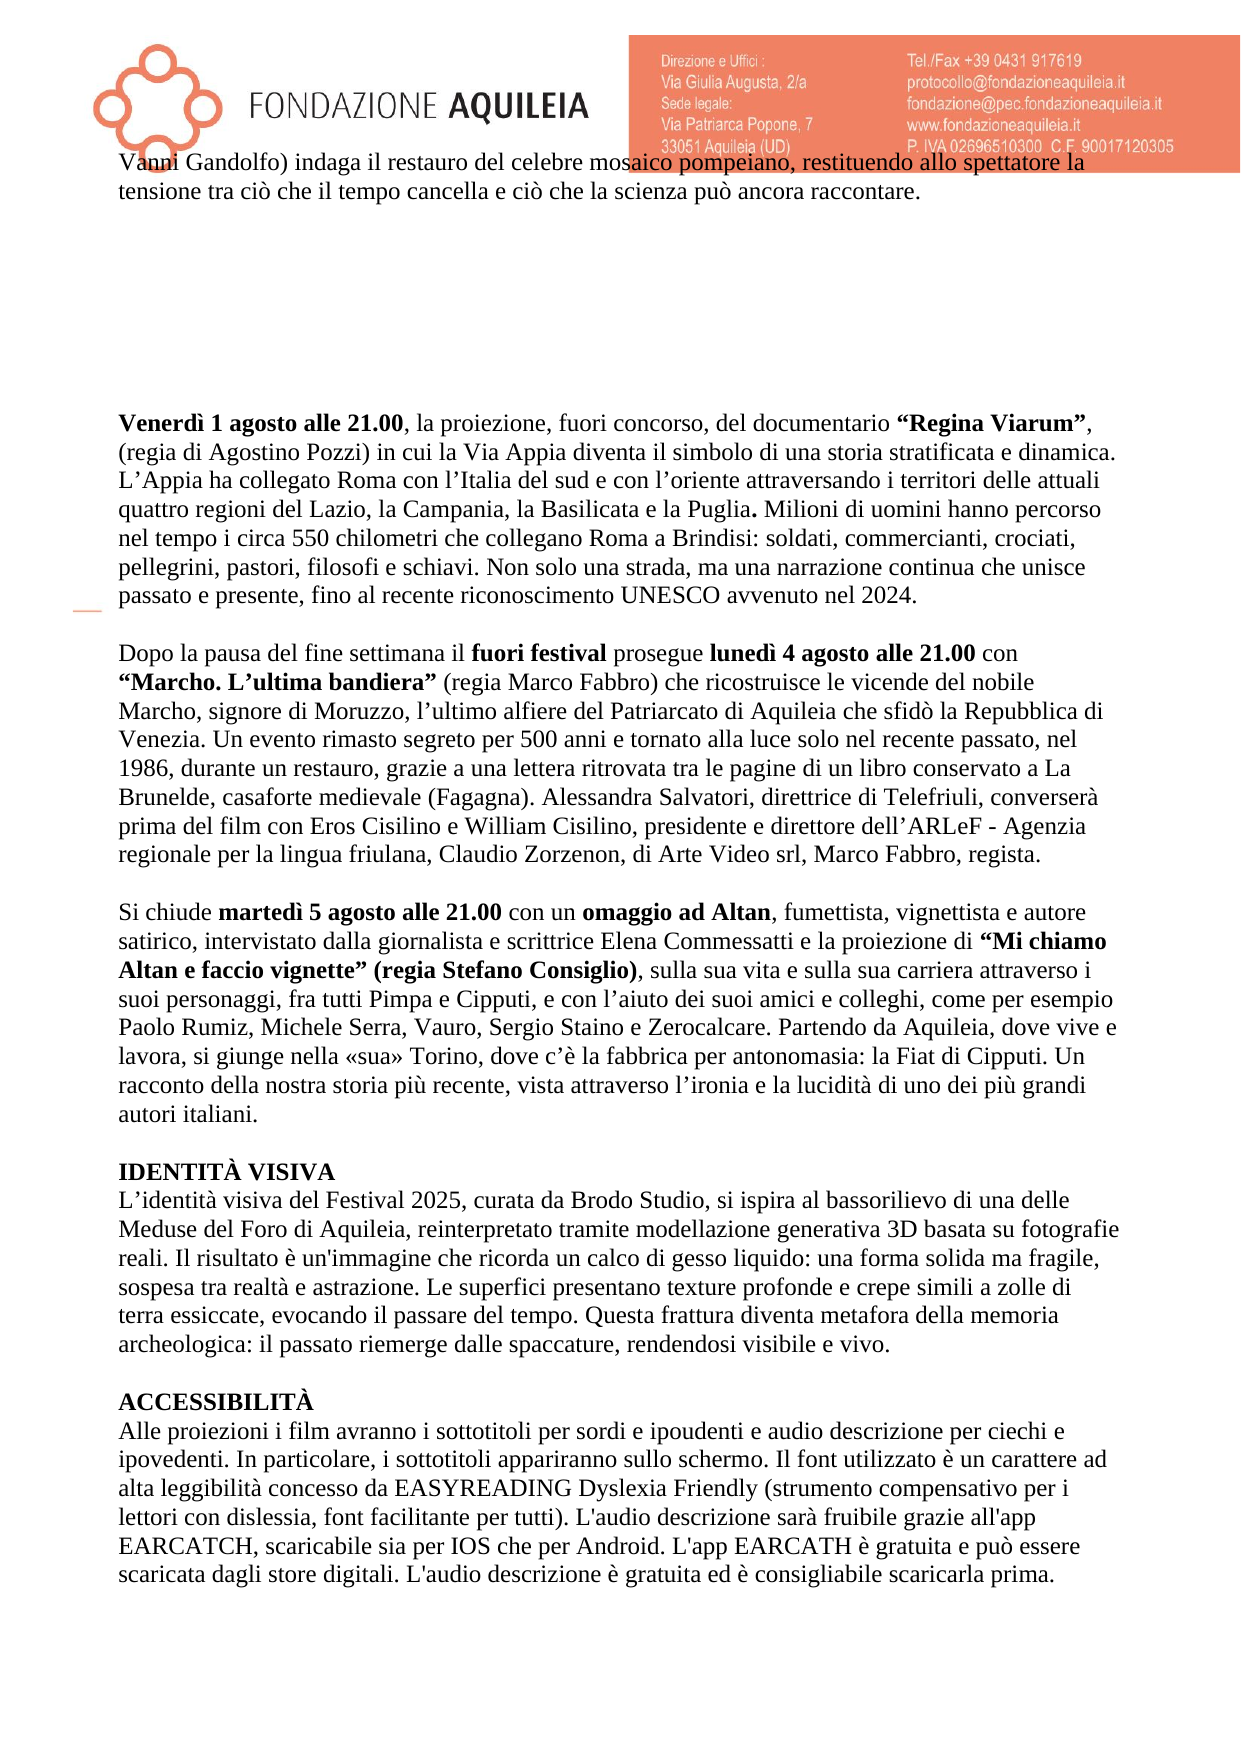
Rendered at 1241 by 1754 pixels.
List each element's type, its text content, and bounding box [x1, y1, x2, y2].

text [118, 1387, 1122, 1588]
picture [72, 35, 1241, 704]
text Si chiude martedì 5 agosto alle 21.00 con un omaggio ad Altan, fumettista, vignettista e autore satirico, intervistato dalla giornalista e scrittrice Elena Commessatti e la proiezione di “Mi chiamo Altan e faccio vignette” (regia Stefano Consiglio), sulla sua vita e sulla sua carriera attraverso i suoi personaggi, fra tutti Pimpa e Cipputi, e con l’aiuto dei suoi amici e colleghi, come per esempio Paolo Rumiz, Michele Serra, Vauro, Sergio Staino e Zerocalcare. Partendo da Aquileia, dove vive e lavora, si giunge nella «sua» Torino, dove c’è la fabbrica per antonomasia: la Fiat di Cipputi. Un racconto della nostra storia più recente, vista attraverso l’ironia e la lucidità di uno dei più grandi autori italiani. [118, 897, 1122, 1127]
text L’identità visiva del Festival 2025, curata da Brodo Studio, si ispira al bassorilievo di una delle Meduse del Foro di Aquileia, reinterpretato tramite modellazione generativa 3D basata su fotografie reali. Il risultato è un'immagine che ricorda un calco di gesso liquido: una forma solida ma fragile, sospesa tra realtà e astrazione. Le superfici presentano texture profonde e crepe simili a zolle di terra essiccate, evocando il passare del tempo. Questa frattura diventa metafora della memoria archeologica: il passato riemerge dalle spaccature, rendendosi visibile e vivo. [118, 1185, 1122, 1358]
text IDENTITÀ VISIVA [118, 1157, 1122, 1185]
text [118, 147, 1122, 205]
text Dopo la pausa del fine settimana il fuori festival prosegue lunedì 4 agosto alle 21.00 con “Marcho. L’ultima bandiera” (regia Marco Fabbro) che ricostruisce le vicende del nobile Marcho, signore di Moruzzo, l’ultimo alfiere del Patriarcato di Aquileia che sfidò la Repubblica di Venezia. Un evento rimasto segreto per 500 anni e tornato alla luce solo nel recente passato, nel 1986, durante un restauro, grazie a una lettera ritrovata tra le pagine di un libro conservato a La Brunelde, casaforte medievale (Fagagna). Alessandra Salvatori, direttrice di Telefriuli, converserà prima del film con Eros Cisilino e William Cisilino, presidente e direttore dell’ARLeF - Agenzia regionale per la lingua friulana, Claudio Zorzenon, di Arte Video srl, Marco Fabbro, regista. [118, 638, 1122, 868]
text Venerdì 1 agosto alle 21.00, la proiezione, fuori concorso, del documentario “Regina Viarum”, (regia di Agostino Pozzi) in cui la Via Appia diventa il simbolo di una storia stratificata e dinamica. L’Appia ha collegato Roma con l’Italia del sud e con l’oriente attraversando i territori delle attuali quattro regioni del Lazio, la Campania, la Basilicata e la Puglia. Milioni di uomini hanno percorso nel tempo i circa 550 chilometri che collegano Roma a Brindisi: soldati, commercianti, crociati, pellegrini, pastori, filosofi e schiavi. Non solo una strada, ma una narrazione continua che unisce passato e presente, fino al recente riconoscimento UNESCO avvenuto nel 2024. [118, 408, 1122, 609]
